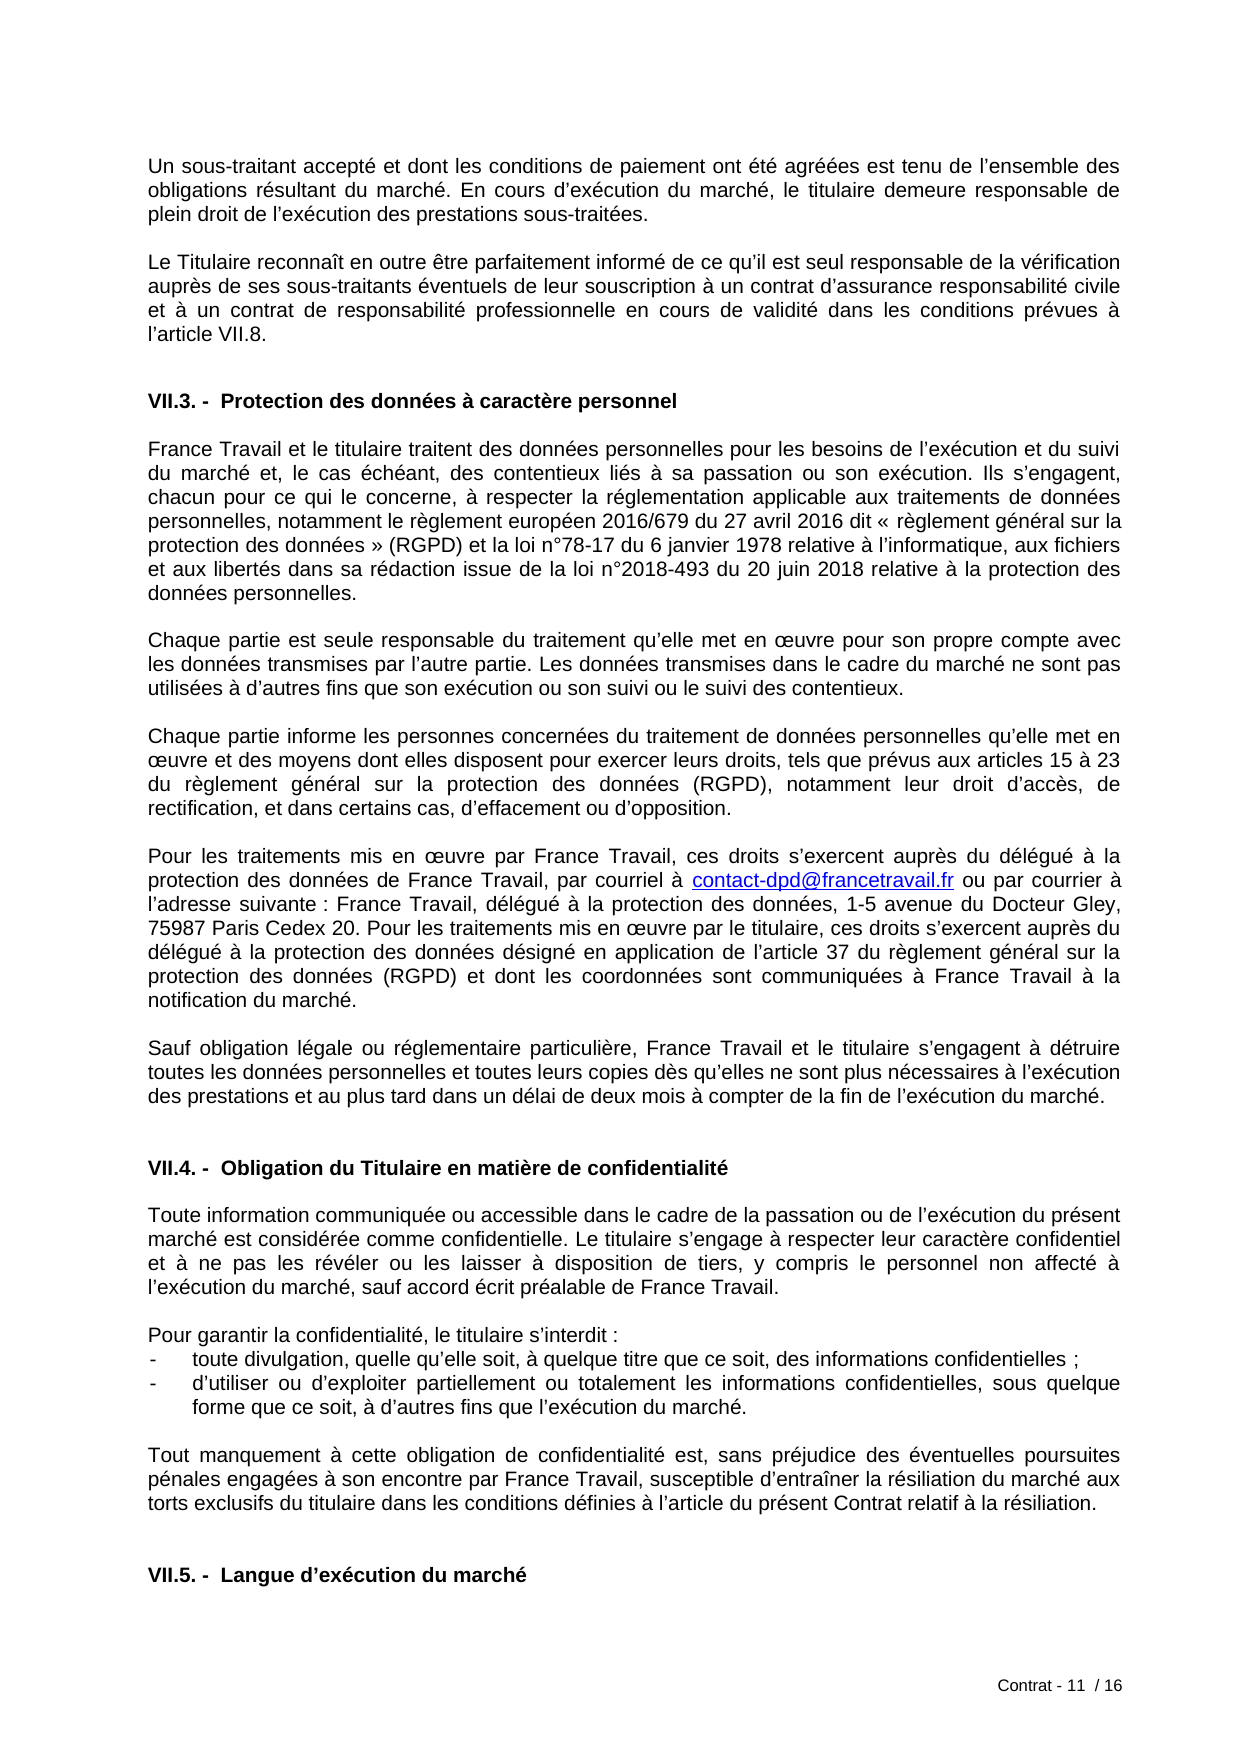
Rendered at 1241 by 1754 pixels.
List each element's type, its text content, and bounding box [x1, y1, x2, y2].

text VII.4. - Obligation du Titulaire en matière de confidentialité [148, 1155, 1122, 1179]
text Chaque partie est seule responsable du traitement qu’elle met en œuvre pour son propre compte avec les données transmises par l’autre partie. Les données transmises dans le cadre du marché ne sont pas utilisées à d’autres fins que son exécution ou son suivi ou le suivi des contentieux. [148, 628, 1122, 700]
text Chaque partie informe les personnes concernées du traitement de données personnelles qu’elle met en œuvre et des moyens dont elles disposent pour exercer leurs droits, tels que prévus aux articles 15 à 23 du règlement général sur la protection des données (RGPD), notamment leur droit d’accès, de rectification, et dans certains cas, d’effacement ou d’opposition. [148, 724, 1122, 820]
text Pour les traitements mis en œuvre par France Travail, ces droits s’exercent auprès du délégué à la protection des données de France Travail, par courriel à contact-dpd@francetravail.fr ou par courrier à l’adresse suivante : France Travail, délégué à la protection des données, 1-5 avenue du Docteur Gley, 75987 Paris Cedex 20. Pour les traitements mis en œuvre par le titulaire, ces droits s’exercent auprès du délégué à la protection des données désigné en application de l’article 37 du règlement général sur la protection des données (RGPD) et dont les coordonnées sont communiquées à France Travail à la notification du marché. [148, 844, 1122, 1012]
text Un sous-traitant accepté et dont les conditions de paiement ont été agréées est tenu de l’ensemble des obligations résultant du marché. En cours d’exécution du marché, le titulaire demeure responsable de plein droit de l’exécution des prestations sous-traitées. [148, 154, 1122, 226]
text Tout manquement à cette obligation de confidentialité est, sans préjudice des éventuelles poursuites pénales engagées à son encontre par France Travail, susceptible d’entraîner la résiliation du marché aux torts exclusifs du titulaire dans les conditions définies à l’article du présent Contrat relatif à la résiliation. [148, 1443, 1122, 1515]
text Pour garantir la confidentialité, le titulaire s’interdit : [148, 1323, 1122, 1347]
text VII.5. - Langue d’exécution du marché [148, 1563, 1122, 1587]
text France Travail et le titulaire traitent des données personnelles pour les besoins de l’exécution et du suivi du marché et, le cas échéant, des contentieux liés à sa passation ou son exécution. Ils s’engagent, chacun pour ce qui le concerne, à respecter la réglementation applicable aux traitements de données personnelles, notamment le règlement européen 2016/679 du 27 avril 2016 dit « règlement général sur la protection des données » (RGPD) et la loi n°78-17 du 6 janvier 1978 relative à l’informatique, aux fichiers et aux libertés dans sa rédaction issue de la loi n°2018-493 du 20 juin 2018 relative à la protection des données personnelles. [148, 437, 1122, 604]
text - d’utiliser ou d’exploiter partiellement ou totalement les informations confidentielles, sous quelque forme que ce soit, à d’autres fins que l’exécution du marché. [149, 1371, 1122, 1419]
text Sauf obligation légale ou réglementaire particulière, France Travail et le titulaire s’engagent à détruire toutes les données personnelles et toutes leurs copies dès qu’elles ne sont plus nécessaires à l’exécution des prestations et au plus tard dans un délai de deux mois à compter de la fin de l’exécution du marché. [148, 1036, 1122, 1107]
text VII.3. - Protection des données à caractère personnel [148, 389, 1122, 413]
text - toute divulgation, quelle qu’elle soit, à quelque titre que ce soit, des informations confidentielles ; [149, 1347, 1122, 1371]
text Le Titulaire reconnaît en outre être parfaitement informé de ce qu’il est seul responsable de la vérification auprès de ses sous-traitants éventuels de leur souscription à un contrat d’assurance responsabilité civile et à un contrat de responsabilité professionnelle en cours de validité dans les conditions prévues à l’article VII.8. [148, 250, 1122, 346]
text Toute information communiquée ou accessible dans le cadre de la passation ou de l’exécution du présent marché est considérée comme confidentielle. Le titulaire s’engage à respecter leur caractère confidentiel et à ne pas les révéler ou les laisser à disposition de tiers, y compris le personnel non affecté à l’exécution du marché, sauf accord écrit préalable de France Travail. [148, 1203, 1122, 1299]
